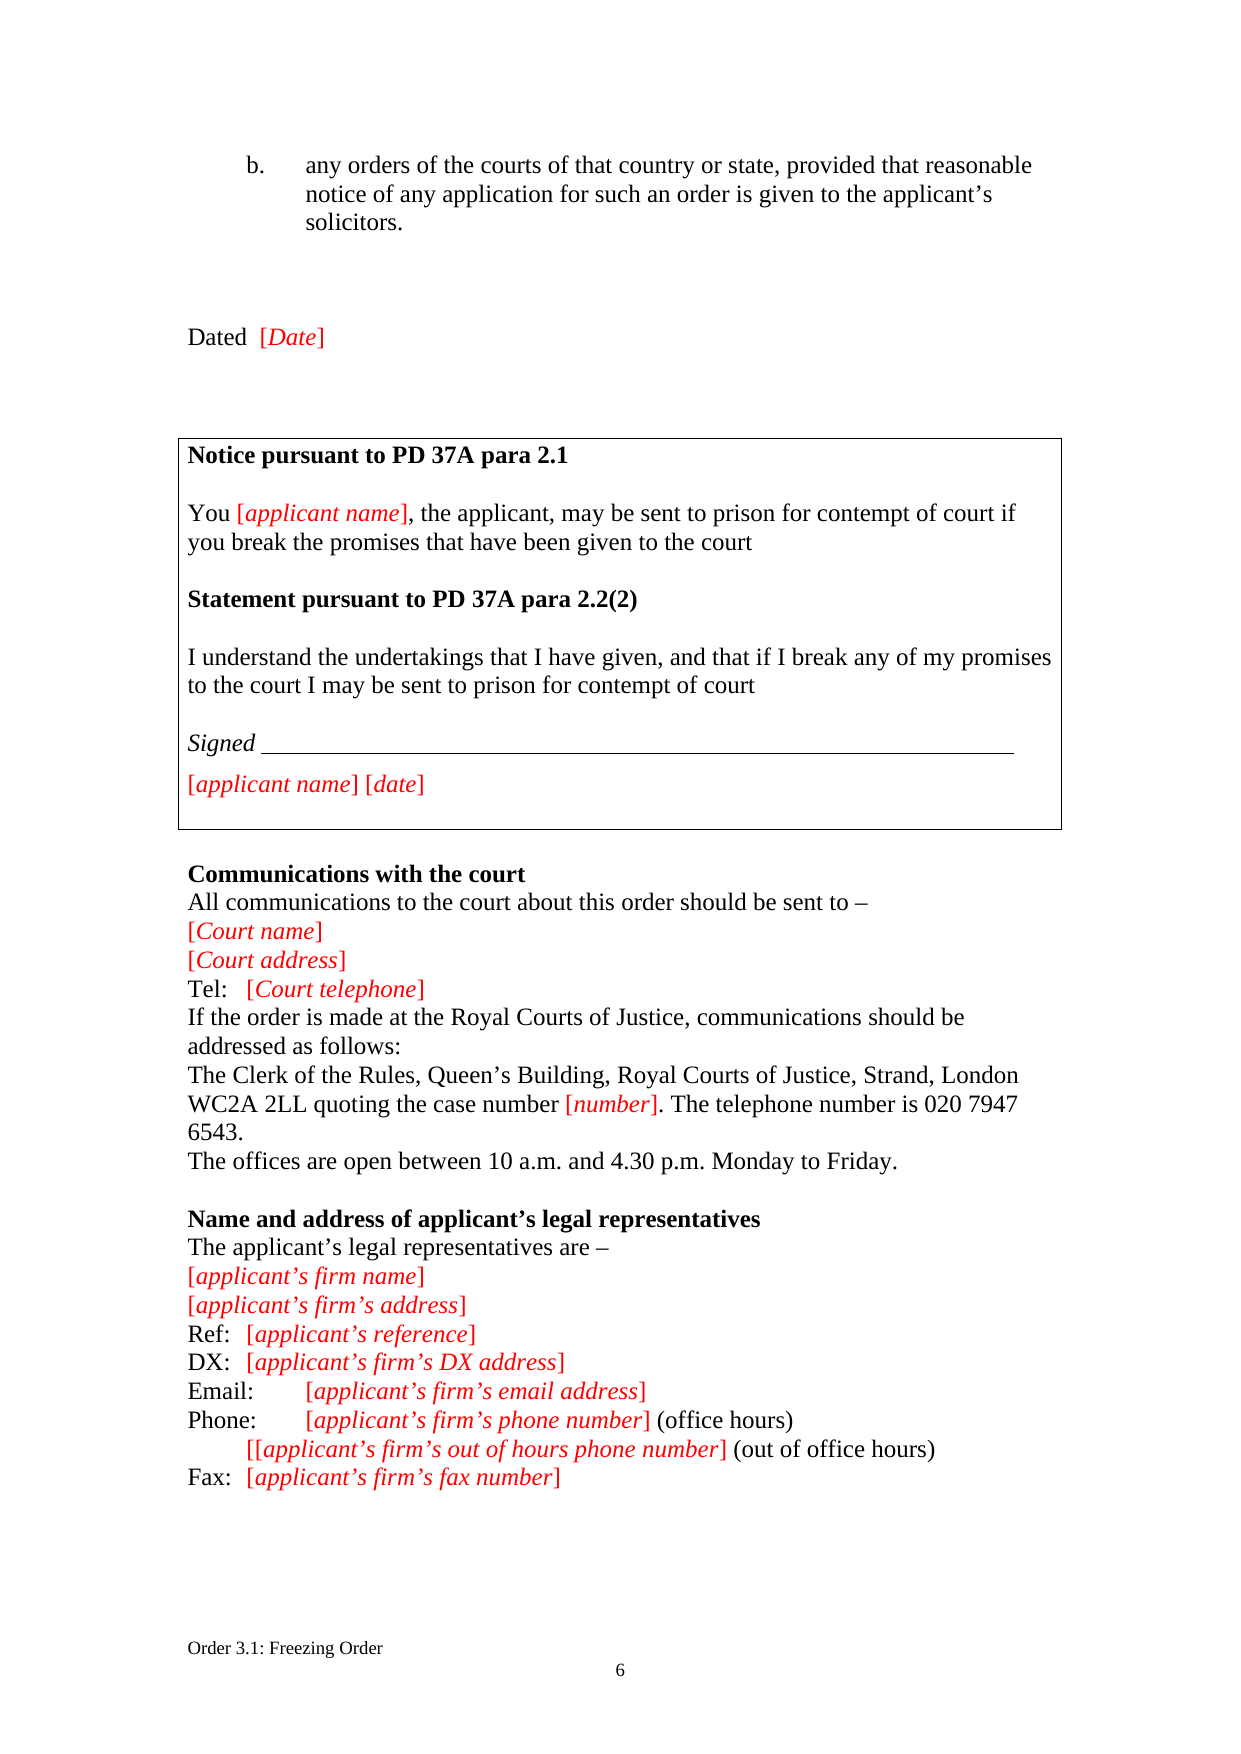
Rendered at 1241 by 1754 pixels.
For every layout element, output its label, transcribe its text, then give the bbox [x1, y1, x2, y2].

text Phone: [applicant’s firm’s phone number] (office hours) [187, 1405, 1053, 1434]
text If the order is made at the Royal Courts of Justice, communications should be addressed as follows: [187, 1002, 1053, 1060]
text Signed [187, 728, 1053, 757]
text Ref: [applicant’s reference] [187, 1319, 1053, 1347]
text Email: [applicant’s firm’s email address] [187, 1376, 1053, 1405]
text [[applicant’s firm’s out of hours phone number] (out of office hours) [187, 1434, 1053, 1462]
text Name and address of applicant’s legal representatives [187, 1204, 1053, 1232]
text [Court address] [187, 945, 1053, 974]
text Notice pursuant to PD 37A para 2.1 [179, 439, 1061, 469]
text [applicant’s firm name] [187, 1261, 1053, 1290]
text [Court name] [187, 916, 1053, 945]
text The Clerk of the Rules, Queen’s Building, Royal Courts of Justice, Strand, London WC2A 2LL quoting the case number [number]. The telephone number is 020 7947 6543. [187, 1060, 1053, 1146]
text Fax: [applicant’s firm’s fax number] [187, 1462, 1053, 1491]
text Tel: [Court telephone] [187, 974, 1053, 1002]
text Communications with the court [187, 859, 1053, 887]
text Statement pursuant to PD 37A para 2.2(2) [187, 584, 1053, 613]
text The offices are open between 10 a.m. and 4.30 p.m. Monday to Friday. [187, 1146, 1053, 1175]
text DX: [applicant’s firm’s DX address] [187, 1347, 1053, 1376]
text [applicant’s firm’s address] [187, 1290, 1053, 1319]
text Dated [Date] [187, 322, 1053, 351]
text The applicant’s legal representatives are – [187, 1232, 1053, 1261]
list any orders of the courts of that country or state, provided that reasonable notice of any application for such an order is given to the applicant’s solicitors. [246, 150, 1053, 236]
text [applicant name] [date] [179, 766, 1061, 798]
text All communications to the court about this order should be sent to – [187, 887, 1053, 916]
text You [applicant name], the applicant, may be sent to prison for contempt of court if you break the promises that have been given to the court [187, 498, 1053, 556]
text I understand the undertakings that I have given, and that if I break any of my promises to the court I may be sent to prison for contempt of court [187, 642, 1053, 699]
